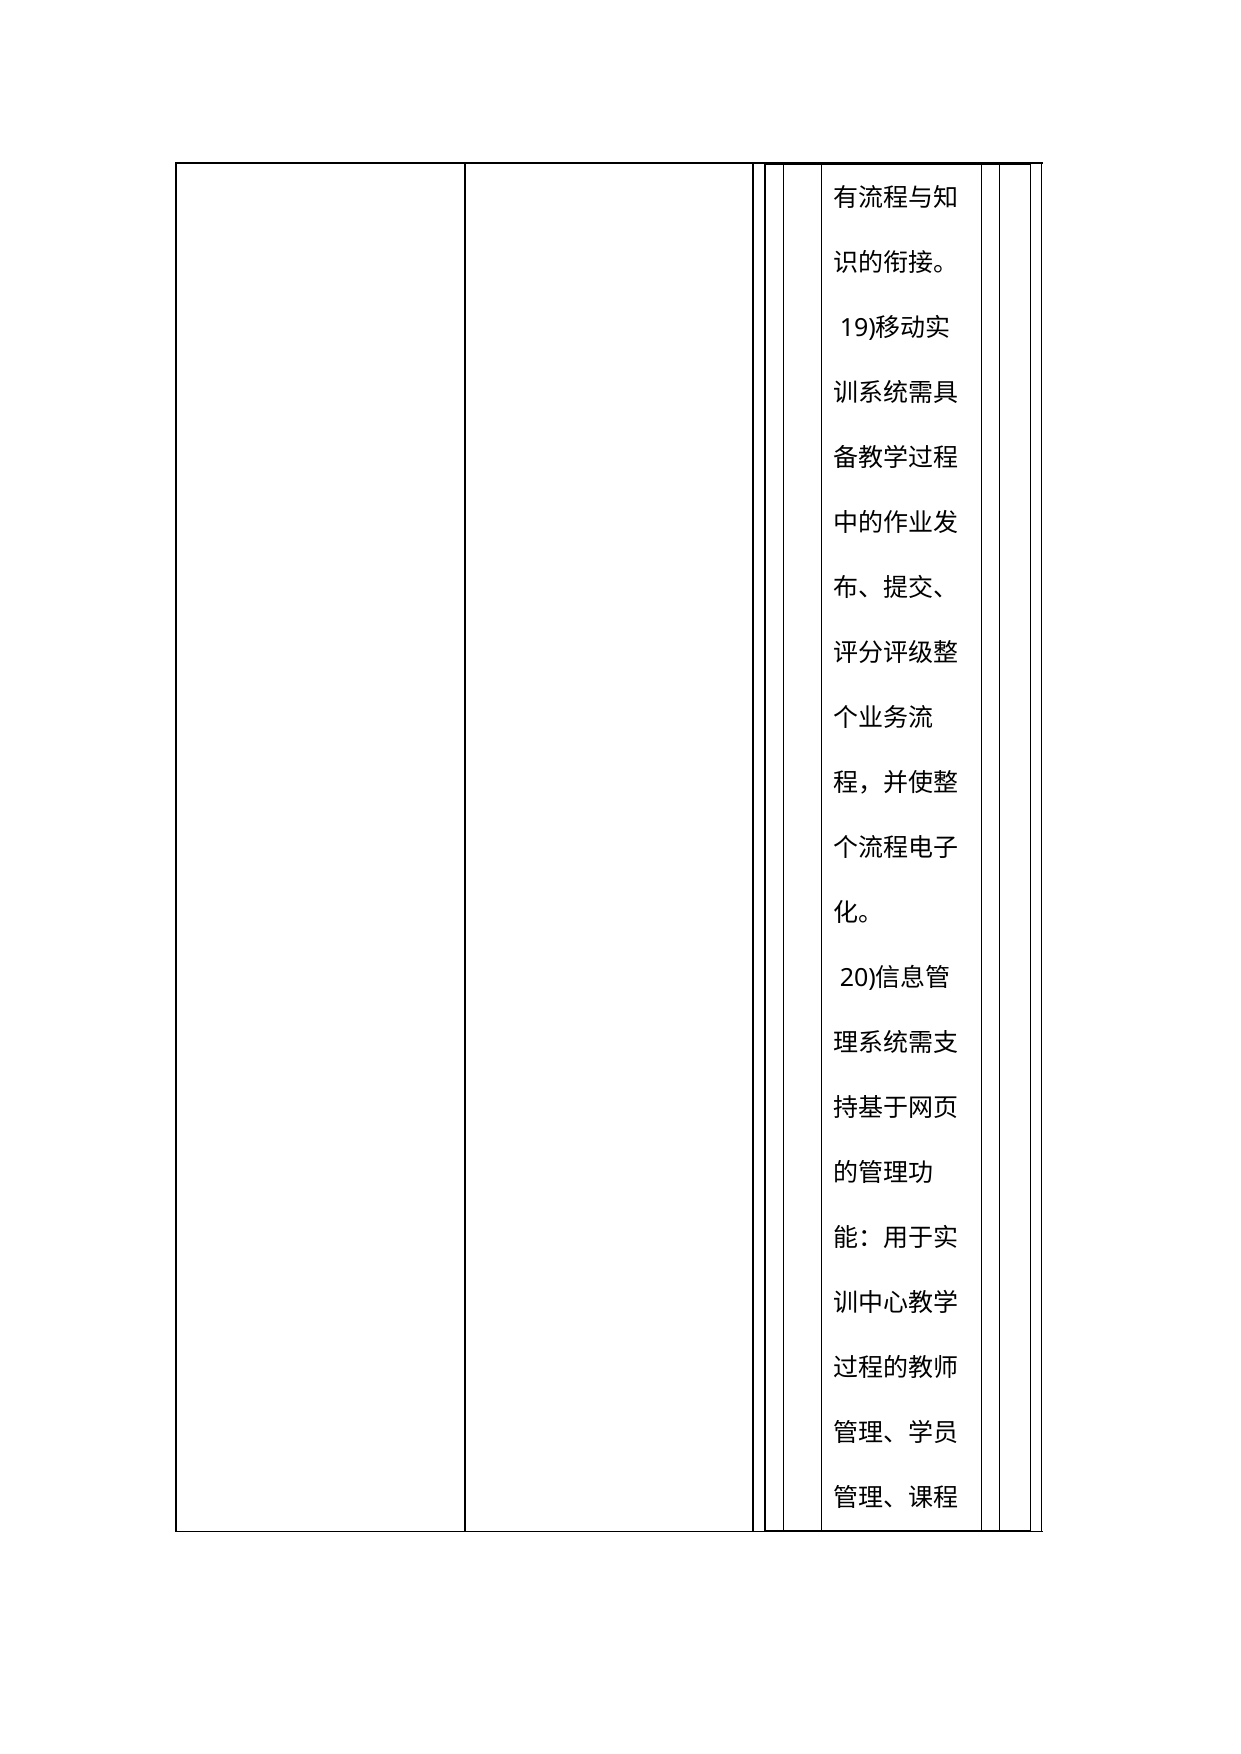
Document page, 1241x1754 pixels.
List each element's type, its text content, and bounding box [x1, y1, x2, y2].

table_cell 1 [177, 164, 464, 1531]
table_cell [766, 165, 783, 1530]
table_cell [754, 164, 764, 1531]
table_cell [982, 165, 999, 1530]
table_cell [1031, 164, 1041, 1531]
table_cell [784, 165, 821, 1530]
table_cell [822, 165, 981, 1530]
table_cell [1000, 165, 1030, 1530]
table_cell [466, 164, 752, 1531]
